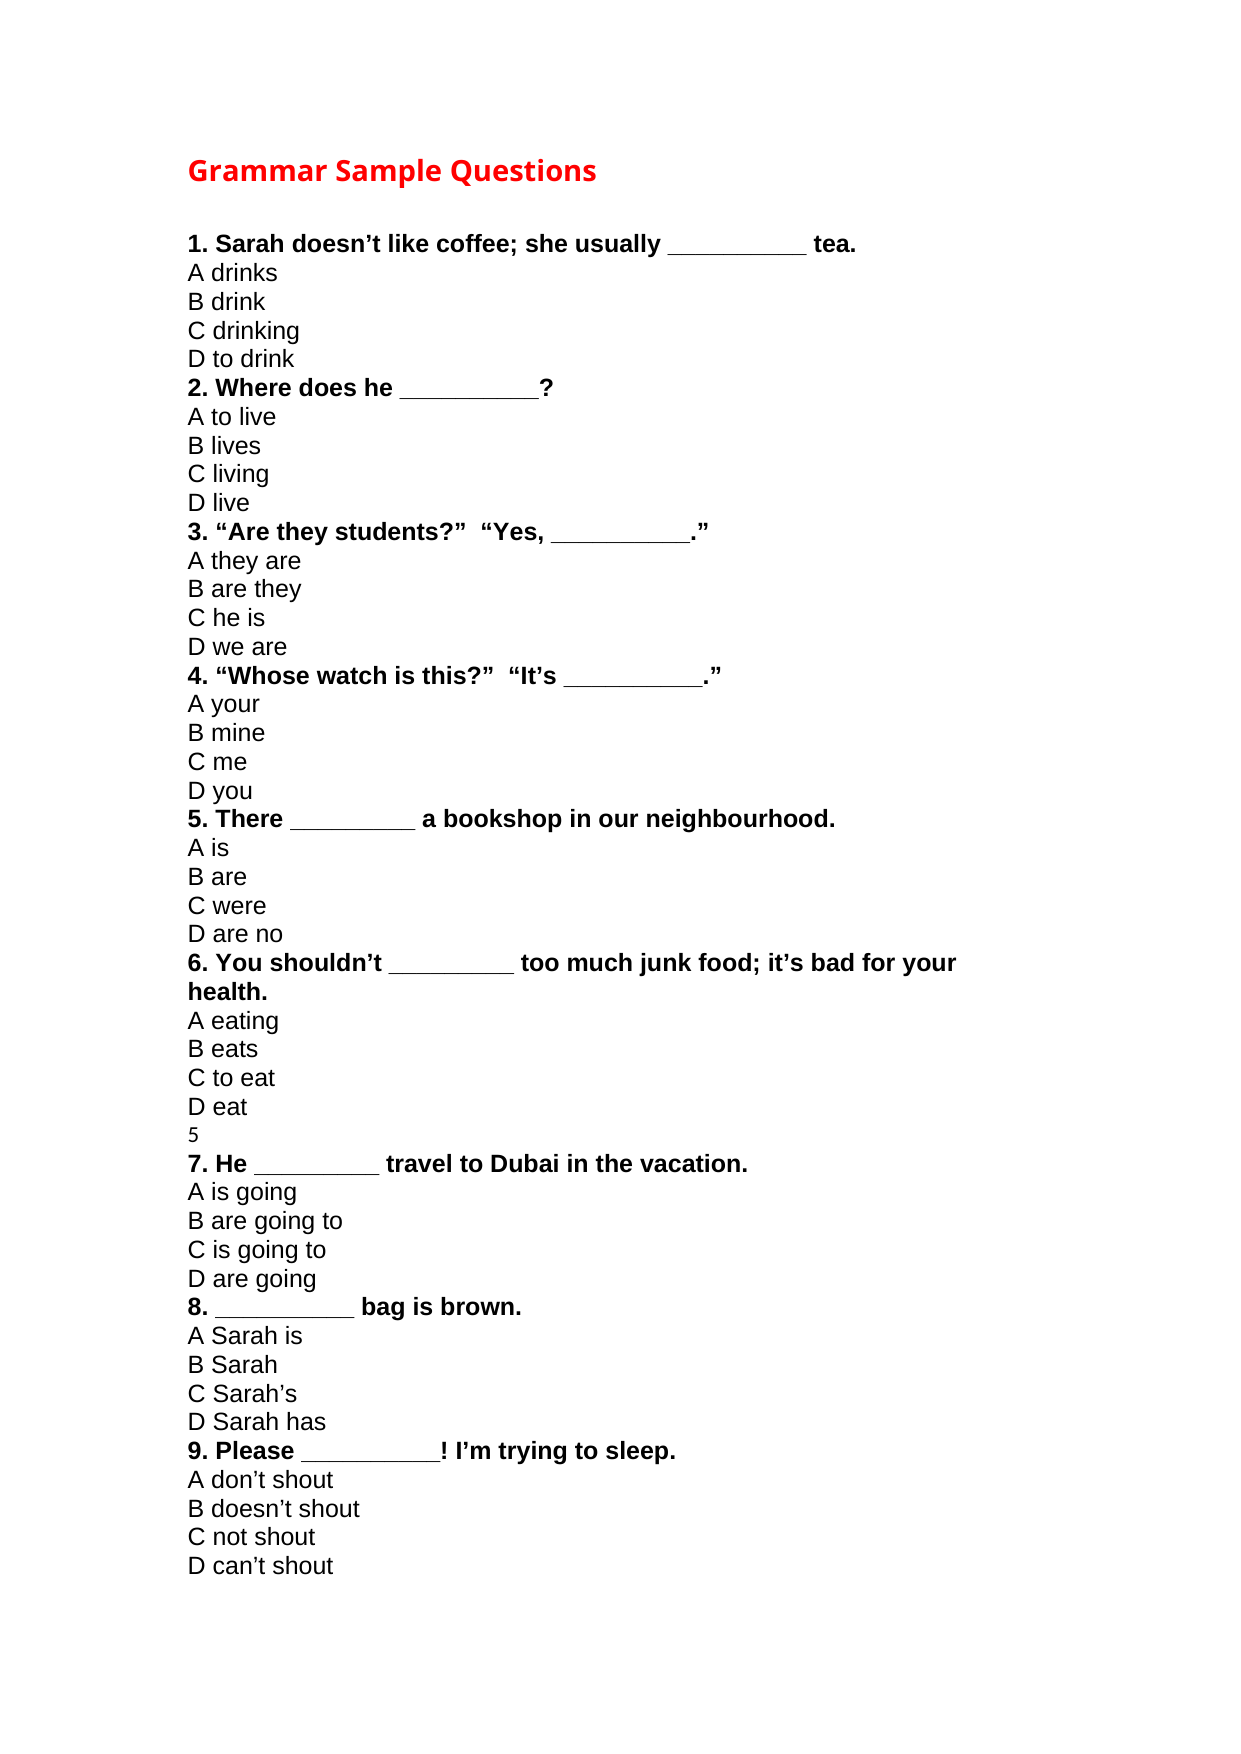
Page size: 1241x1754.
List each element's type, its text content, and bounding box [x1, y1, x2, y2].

text 1. Sarah doesn’t like coffee; she usually __________ tea. [187, 229, 1053, 258]
text C were [187, 891, 1053, 919]
text D are no [187, 919, 1053, 948]
text B lives [187, 431, 1053, 459]
text B are they [187, 574, 1053, 603]
text D can’t shout [187, 1551, 1053, 1580]
text 4. “Whose watch is this?” “It’s __________.” [187, 661, 1053, 689]
text health. [187, 977, 1053, 1006]
text Grammar Sample Questions [187, 150, 1053, 190]
text A don’t shout [187, 1465, 1053, 1494]
text A to live [187, 402, 1053, 431]
text D eat [187, 1092, 1053, 1121]
text 2. Where does he __________? [187, 373, 1053, 402]
text C is going to [187, 1235, 1053, 1264]
text A is going [187, 1177, 1053, 1206]
text C Sarah’s [187, 1379, 1053, 1407]
text C drinking [187, 316, 1053, 344]
text B drink [187, 287, 1053, 316]
text 7. He _________ travel to Dubai in the vacation. [187, 1149, 1053, 1177]
text B Sarah [187, 1350, 1053, 1379]
text 5 [187, 1121, 1053, 1149]
text A Sarah is [187, 1321, 1053, 1350]
text A they are [187, 546, 1053, 574]
text 3. “Are they students?” “Yes, __________.” [187, 517, 1053, 546]
text A your [187, 689, 1053, 718]
text A drinks [187, 258, 1053, 287]
text D we are [187, 632, 1053, 661]
text B are [187, 862, 1053, 891]
text D Sarah has [187, 1407, 1053, 1436]
text A eating [187, 1006, 1053, 1034]
text 8. __________ bag is brown. [187, 1292, 1053, 1321]
text C to eat [187, 1063, 1053, 1092]
text D live [187, 488, 1053, 517]
text C not shout [187, 1522, 1053, 1551]
text 6. You shouldn’t _________ too much junk food; it’s bad for your [187, 948, 1053, 977]
text A is [187, 833, 1053, 862]
text 9. Please __________! I’m trying to sleep. [187, 1436, 1053, 1465]
text B doesn’t shout [187, 1494, 1053, 1522]
text C me [187, 747, 1053, 776]
text C he is [187, 603, 1053, 632]
text D are going [187, 1264, 1053, 1292]
text B eats [187, 1034, 1053, 1063]
text C living [187, 459, 1053, 488]
text D you [187, 776, 1053, 804]
text B are going to [187, 1206, 1053, 1235]
text B mine [187, 718, 1053, 747]
text D to drink [187, 344, 1053, 373]
text 5. There _________ a bookshop in our neighbourhood. [187, 804, 1053, 833]
